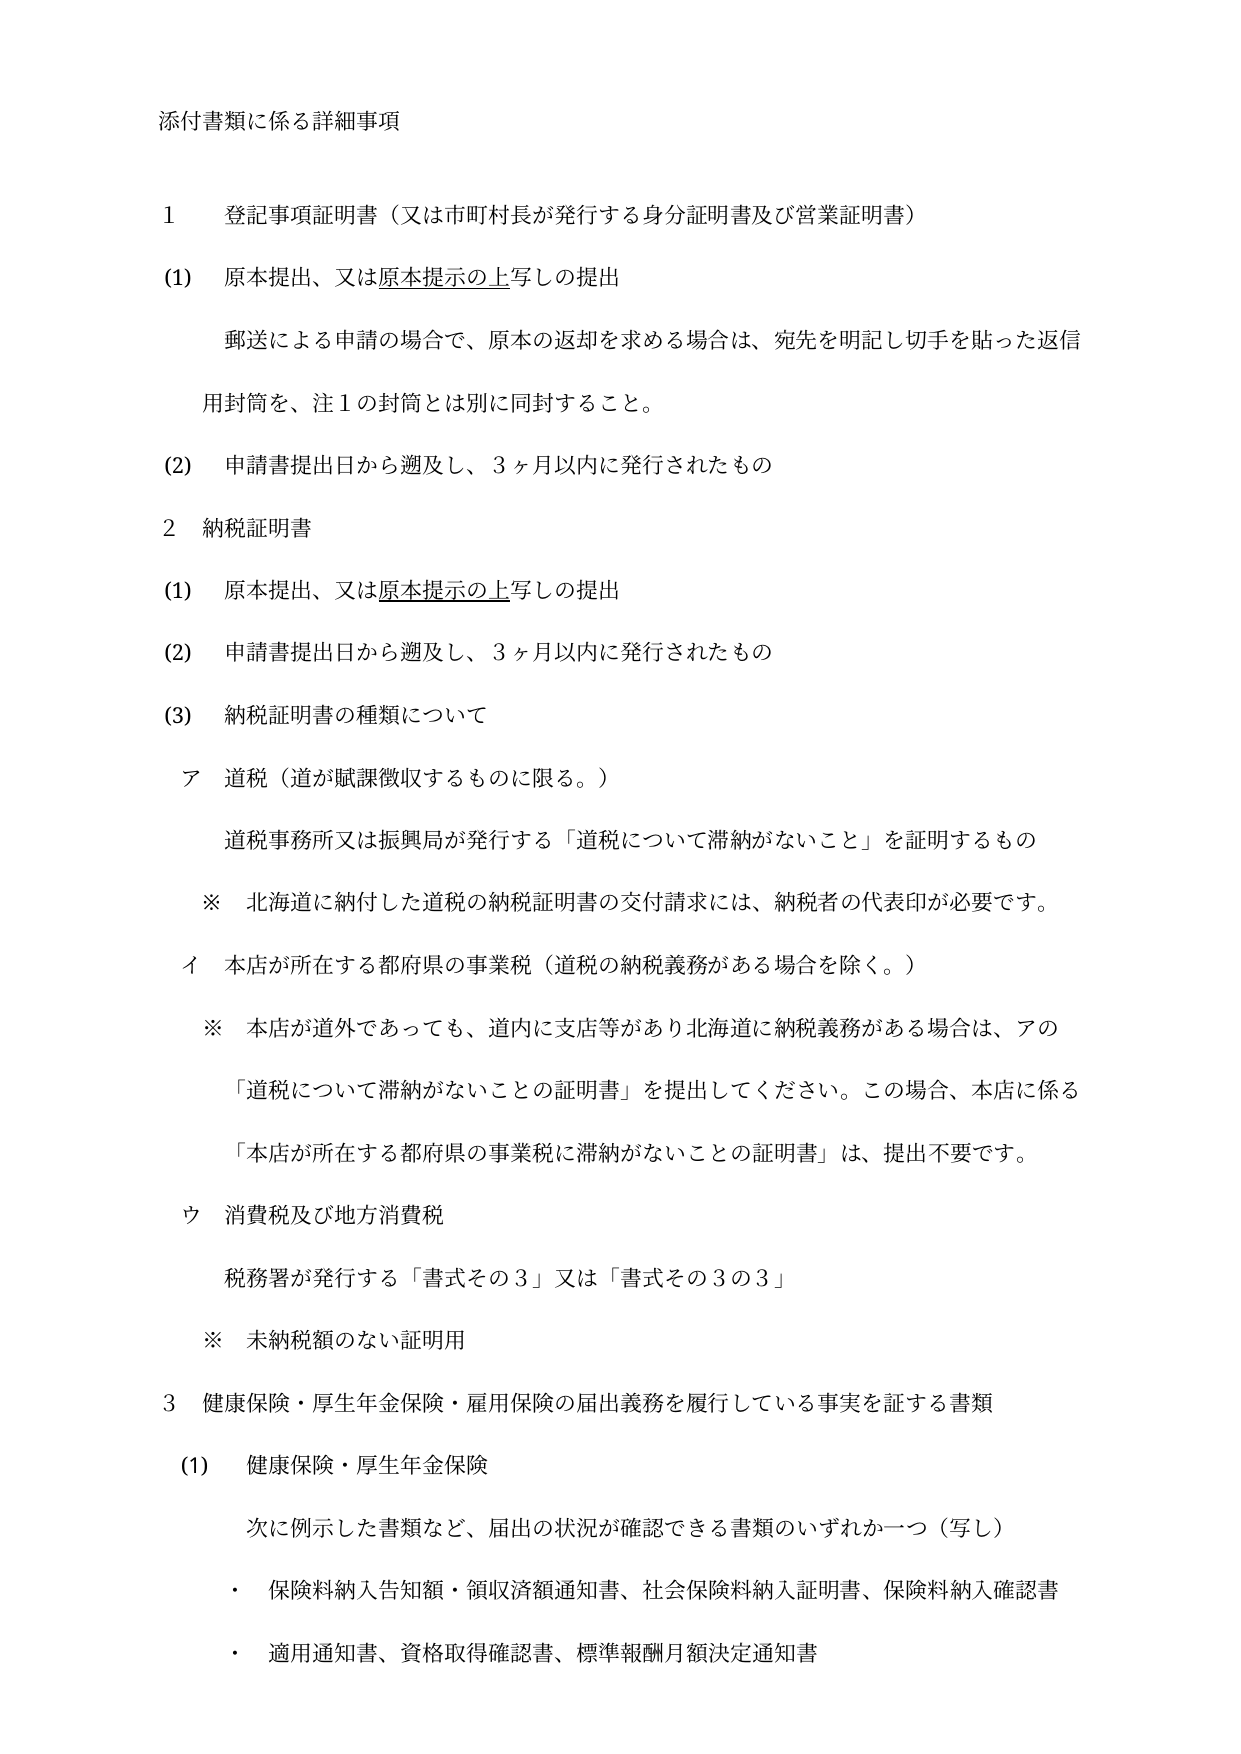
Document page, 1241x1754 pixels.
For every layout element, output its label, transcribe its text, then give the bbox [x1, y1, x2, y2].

text (1) 健康保険・厚生年金保険 [158, 1433, 1082, 1495]
text 郵送による申請の場合で、原本の返却を求める場合は、宛先を明記し切手を貼った返信用封筒を、注１の封筒とは別に同封すること。 [158, 308, 1082, 433]
text 添付書類に係る詳細事項 [158, 89, 1082, 151]
text イ 本店が所在する都府県の事業税（道税の納税義務がある場合を除く。） [158, 933, 1082, 995]
text 次に例示した書類など、届出の状況が確認できる書類のいずれか一つ（写し） [158, 1495, 1082, 1558]
text ２ 納税証明書 [158, 495, 1082, 558]
text ・ 適用通知書、資格取得確認書、標準報酬月額決定通知書 [158, 1620, 1082, 1683]
text ※ 未納税額のない証明用 [158, 1308, 1082, 1370]
text ※ 本店が道外であっても、道内に支店等があり北海道に納税義務がある場合は、アの「道税について滞納がないことの証明書」を提出してください。この場合、本店に係る「本店が所在する都府県の事業税に滞納がないことの証明書」は、提出不要です。 [158, 995, 1082, 1183]
text (2) 申請書提出日から遡及し、３ヶ月以内に発行されたもの [158, 620, 1082, 683]
text 道税事務所又は振興局が発行する「道税について滞納がないこと」を証明するもの [202, 808, 1082, 870]
text １ 登記事項証明書（又は市町村長が発行する身分証明書及び営業証明書） [158, 183, 1082, 245]
text ウ 消費税及び地方消費税 [158, 1183, 1082, 1245]
text (3) 納税証明書の種類について [158, 683, 1082, 745]
text ３ 健康保険・厚生年金保険・雇用保険の届出義務を履行している事実を証する書類 [158, 1370, 1082, 1433]
text (1) 原本提出、又は原本提示の上写しの提出 [158, 558, 1082, 620]
text 税務署が発行する「書式その３」又は「書式その３の３」 [158, 1245, 1082, 1308]
text ア 道税（道が賦課徴収するものに限る。） [158, 745, 1082, 808]
text ・ 保険料納入告知額・領収済額通知書、社会保険料納入証明書、保険料納入確認書 [158, 1558, 1082, 1620]
text (1) 原本提出、又は原本提示の上写しの提出 [158, 245, 1082, 308]
text (2) 申請書提出日から遡及し、３ヶ月以内に発行されたもの [158, 433, 1082, 495]
text ※ 北海道に納付した道税の納税証明書の交付請求には、納税者の代表印が必要です。 [202, 870, 1082, 933]
